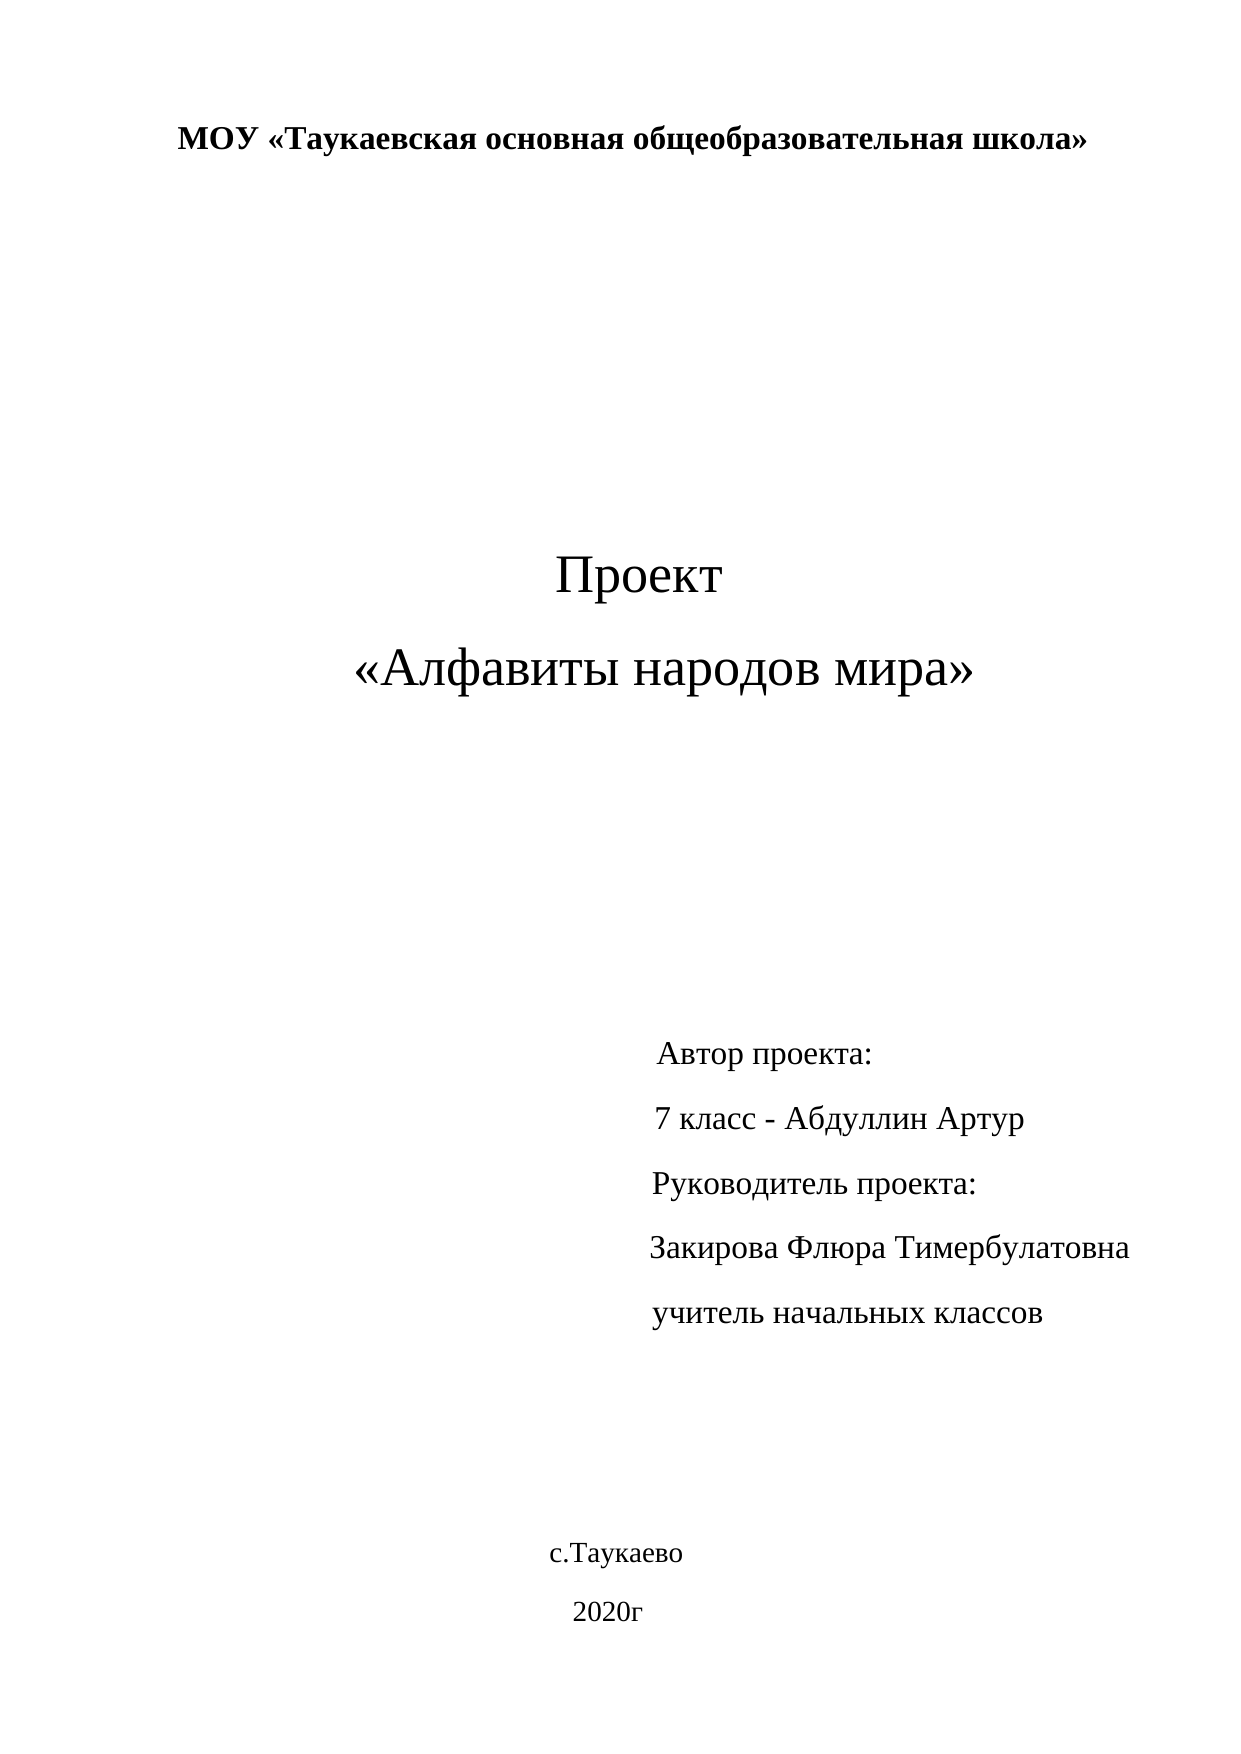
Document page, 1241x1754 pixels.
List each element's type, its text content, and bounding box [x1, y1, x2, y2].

text МОУ «Таукаевская основная общеобразовательная школа» [177, 118, 1152, 156]
text 2020г [177, 1594, 1152, 1628]
text учитель начальных классов [177, 1293, 1152, 1331]
text Руководитель проекта: [177, 1163, 1152, 1201]
text с.Таукаево [177, 1535, 1152, 1568]
text Автор проекта: [177, 1033, 1152, 1071]
text 7 класс - Абдуллин Артур [177, 1098, 1152, 1136]
text «Алфавиты народов мира» [177, 635, 1152, 697]
text Закирова Флюра Тимербулатовна [177, 1228, 1152, 1266]
text Проект [177, 542, 1152, 604]
